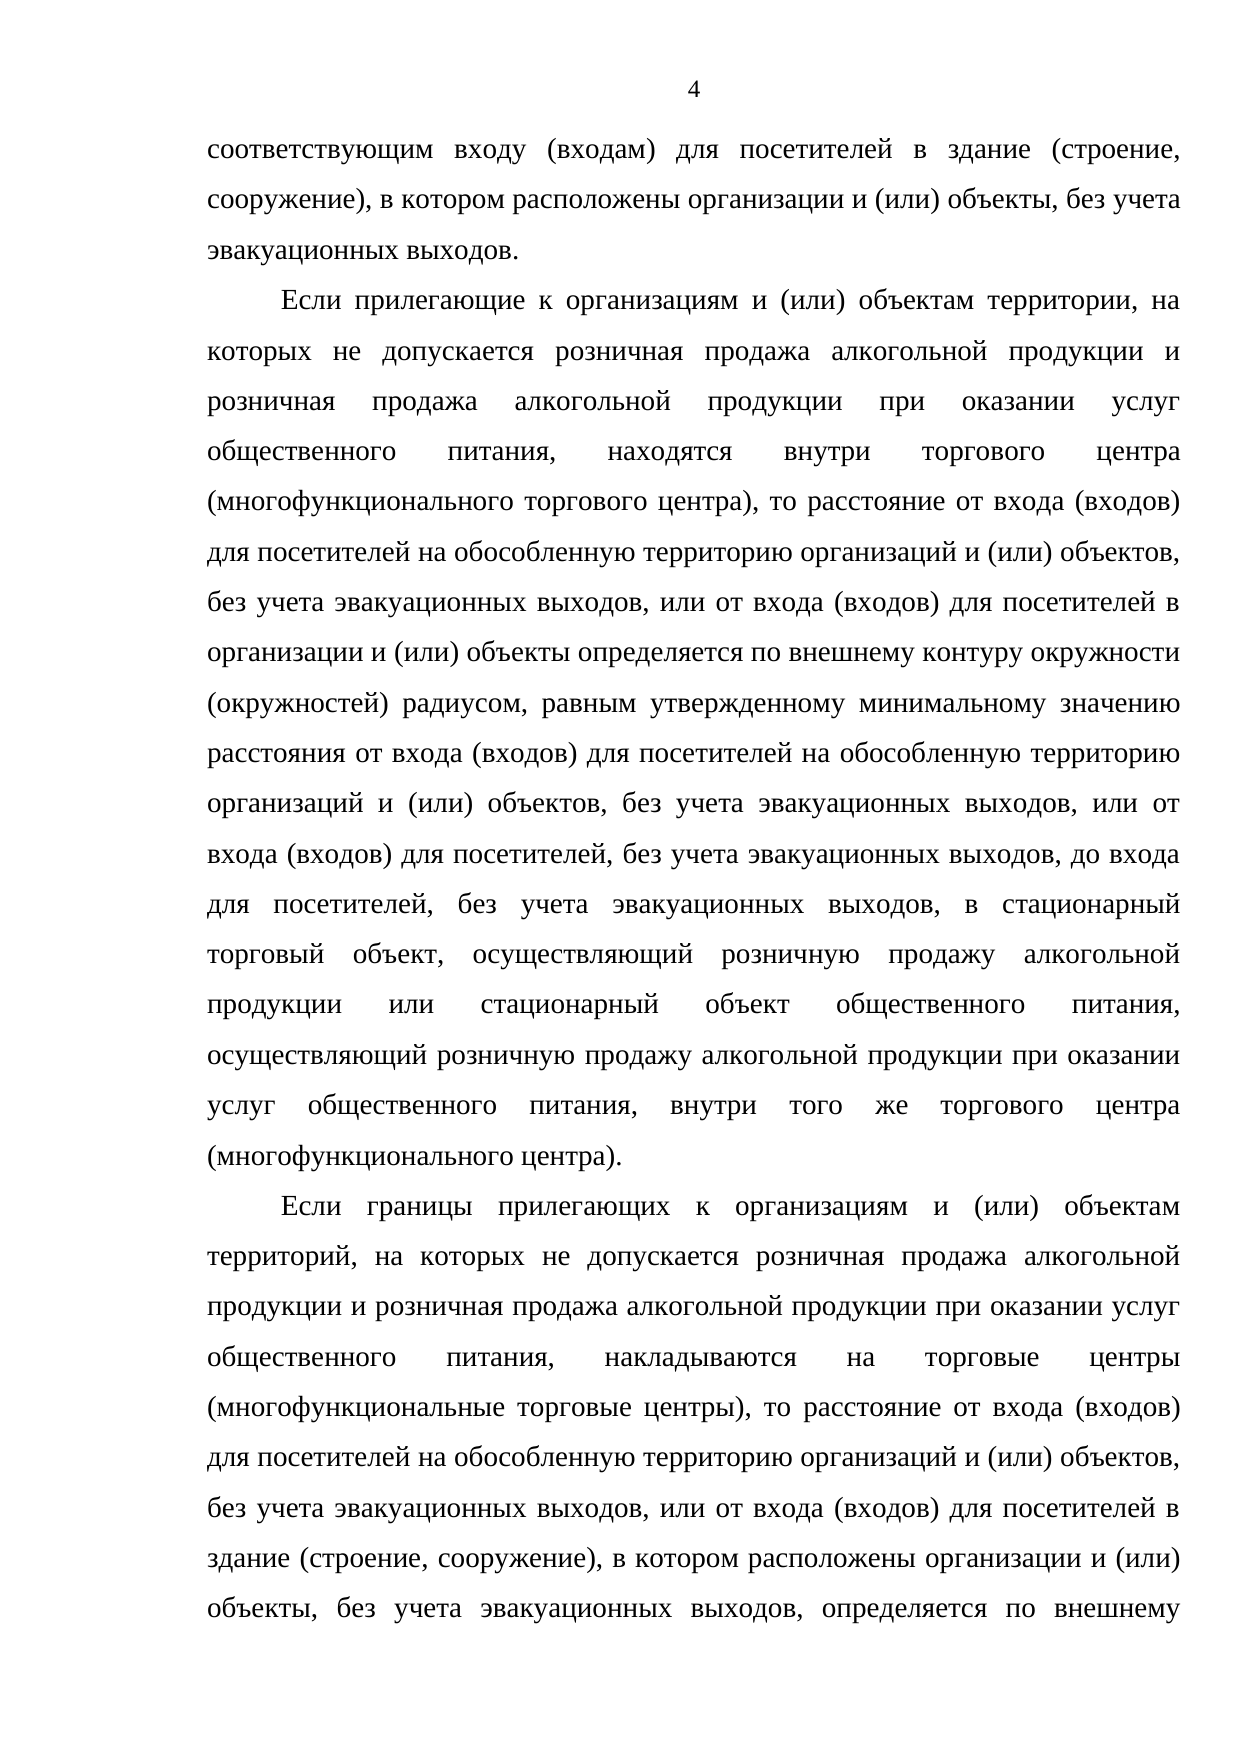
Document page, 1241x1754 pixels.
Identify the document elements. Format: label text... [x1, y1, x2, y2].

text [207, 131, 1181, 266]
text Если прилегающие к организациям и (или) объектам территории, на которых не допускается розничная продажа алкогольной продукции и розничная продажа алкогольной продукции при оказании услуг общественного питания, находятся внутри торгового центра (многофункционального торгового центра), то расстояние от входа (входов) для посетителей на обособленную территорию организаций и (или) объектов, без учета эвакуационных выходов, или от входа (входов) для посетителей в организации и (или) объекты определяется по внешнему контуру окружности (окружностей) радиусом, равным утвержденному минимальному значению расстояния от входа (входов) для посетителей на обособленную территорию организаций и (или) объектов, без учета эвакуационных выходов, или от входа (входов) для посетителей, без учета эвакуационных выходов, до входа для посетителей, без учета эвакуационных выходов, в стационарный торговый объект, осуществляющий розничную продажу алкогольной продукции или стационарный объект общественного питания, осуществляющий розничную продажу алкогольной продукции при оказании услуг общественного питания, внутри того же торгового центра (многофункционального центра). [207, 282, 1181, 1171]
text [207, 1188, 1181, 1624]
